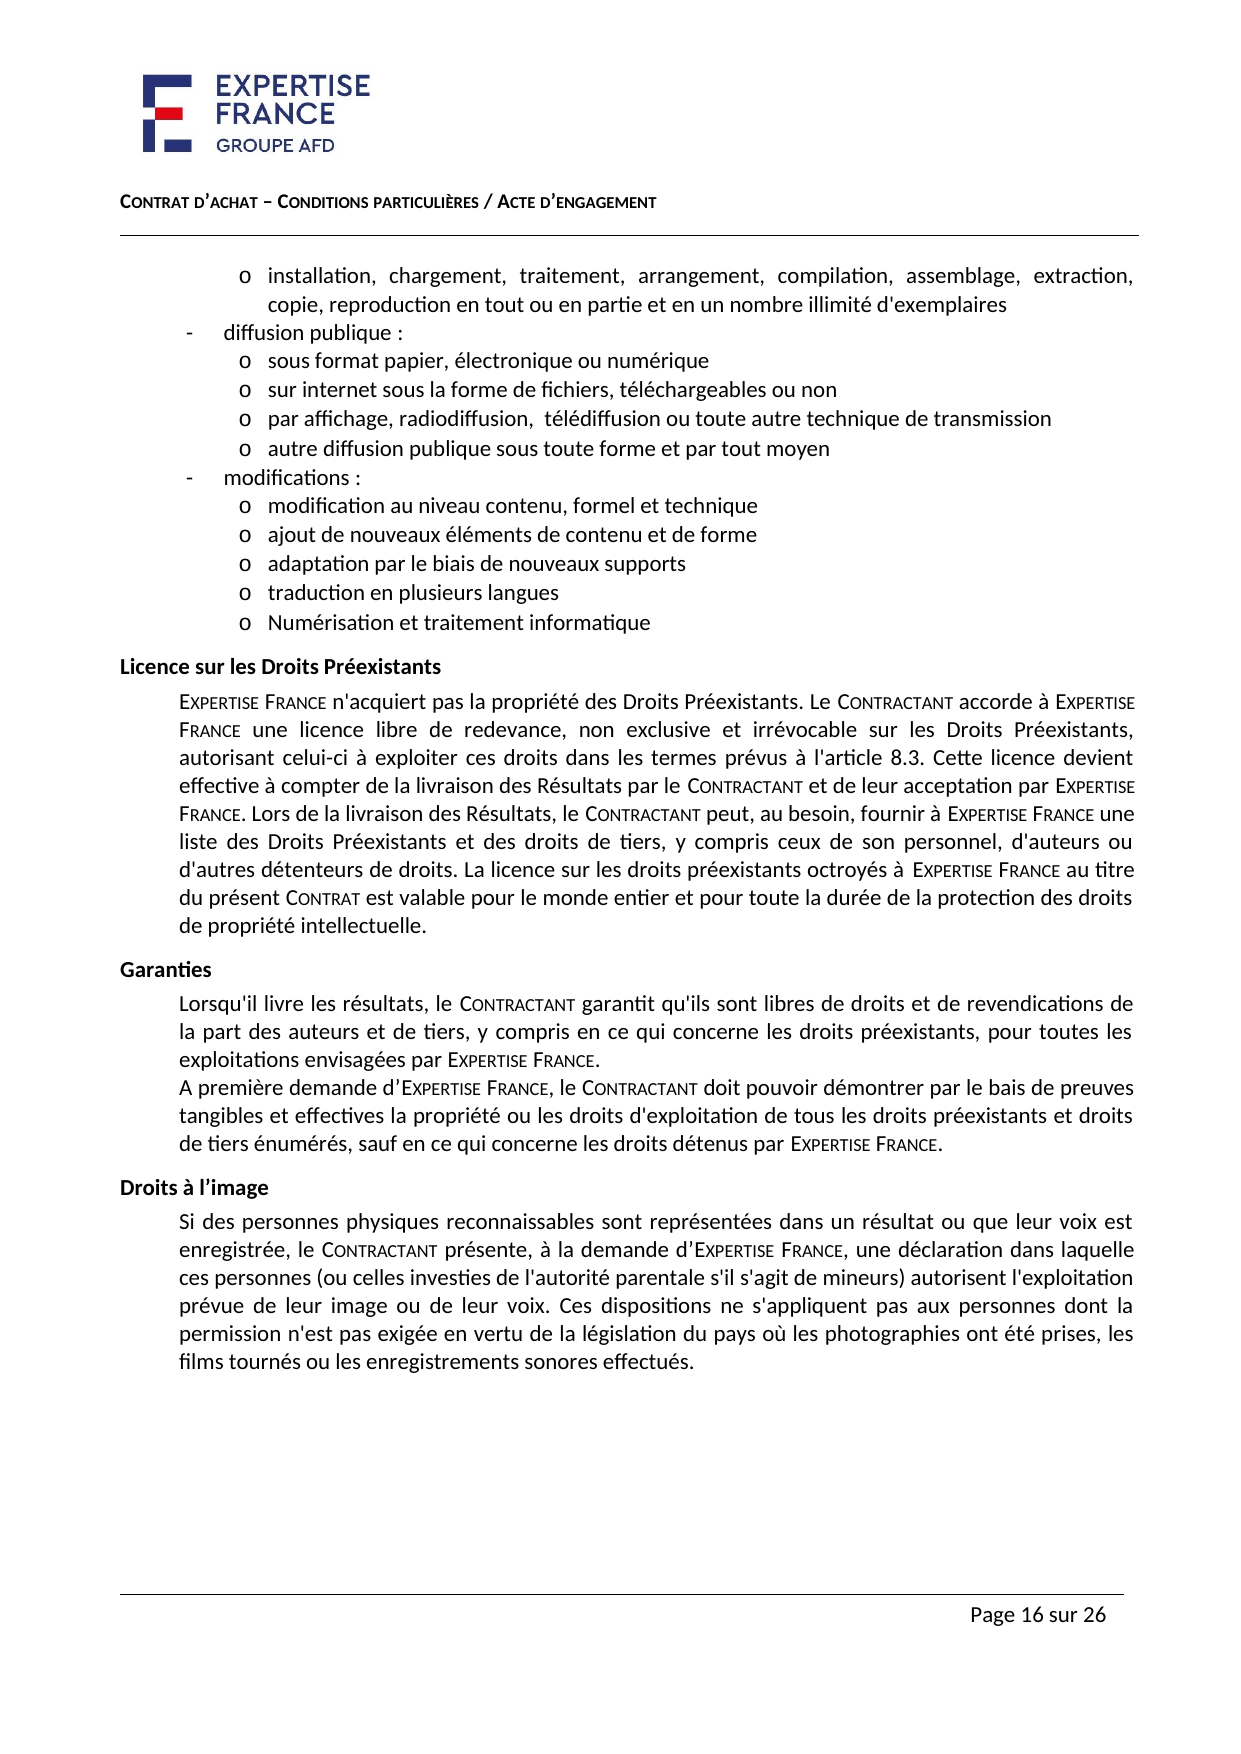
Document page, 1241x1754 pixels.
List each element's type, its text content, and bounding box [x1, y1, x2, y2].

list ajout de nouveaux éléments de contenu et de forme [238, 520, 1135, 549]
list diffusion publique : [186, 318, 1135, 346]
list modification au niveau contenu, formel et technique [238, 491, 1135, 520]
list sur internet sous la forme de fichiers, téléchargeables ou non [238, 375, 1135, 404]
text Expertise France n'acquiert pas la propriété des Droits Préexistants. Le Contractant accorde à Expertise France une licence libre de redevance, non exclusive et irrévocable sur les Droits Préexistants, autorisant celui-ci à exploiter ces droits dans les termes prévus à l'article 8.3. Cette licence devient effective à compter de la livraison des Résultats par le Contractant et de leur acceptation par Expertise France. Lors de la livraison des Résultats, le Contractant peut, au besoin, fournir à Expertise France une liste des Droits Préexistants et des droits de tiers, y compris ceux de son personnel, d'auteurs ou d'autres détenteurs de droits. La licence sur les droits préexistants octroyés à Expertise France au titre du présent Contrat est valable pour le monde entier et pour toute la durée de la protection des droits de propriété intellectuelle. [179, 687, 1135, 939]
list adaptation par le biais de nouveaux supports [238, 549, 1135, 578]
subtitle Garanties [120, 951, 1135, 983]
list Numérisation et traitement informatique [238, 608, 1135, 637]
list installation, chargement, traitement, arrangement, compilation, assemblage, extraction, copie, reproduction en tout ou en partie et en un nombre illimité d'exemplaires [238, 261, 1135, 318]
text Lorsqu'il livre les résultats, le Contractant garantit qu'ils sont libres de droits et de revendications de la part des auteurs et de tiers, y compris en ce qui concerne les droits préexistants, pour toutes les exploitations envisagées par Expertise France. [179, 989, 1135, 1073]
list traduction en plusieurs langues [238, 578, 1135, 608]
list par affichage, radiodiffusion, télédiffusion ou toute autre technique de transmission [238, 404, 1135, 434]
subtitle Licence sur les Droits Préexistants [120, 649, 1135, 681]
picture [120, 41, 397, 183]
list modifications : [186, 463, 1135, 491]
list autre diffusion publique sous toute forme et par tout moyen [238, 434, 1135, 463]
text Si des personnes physiques reconnaissables sont représentées dans un résultat ou que leur voix est enregistrée, le Contractant présente, à la demande d’Expertise France, une déclaration dans laquelle ces personnes (ou celles investies de l'autorité parentale s'il s'agit de mineurs) autorisent l'exploitation prévue de leur image ou de leur voix. Ces dispositions ne s'appliquent pas aux personnes dont la permission n'est pas exigée en vertu de la législation du pays où les photographies ont été prises, les films tournés ou les enregistrements sonores effectués. [179, 1207, 1135, 1375]
text A première demande d’Expertise France, le Contractant doit pouvoir démontrer par le bais de preuves tangibles et effectives la propriété ou les droits d'exploitation de tous les droits préexistants et droits de tiers énumérés, sauf en ce qui concerne les droits détenus par Expertise France. [179, 1073, 1135, 1157]
list sous format papier, électronique ou numérique [238, 346, 1135, 375]
subtitle Droits à l’image [120, 1169, 1135, 1201]
